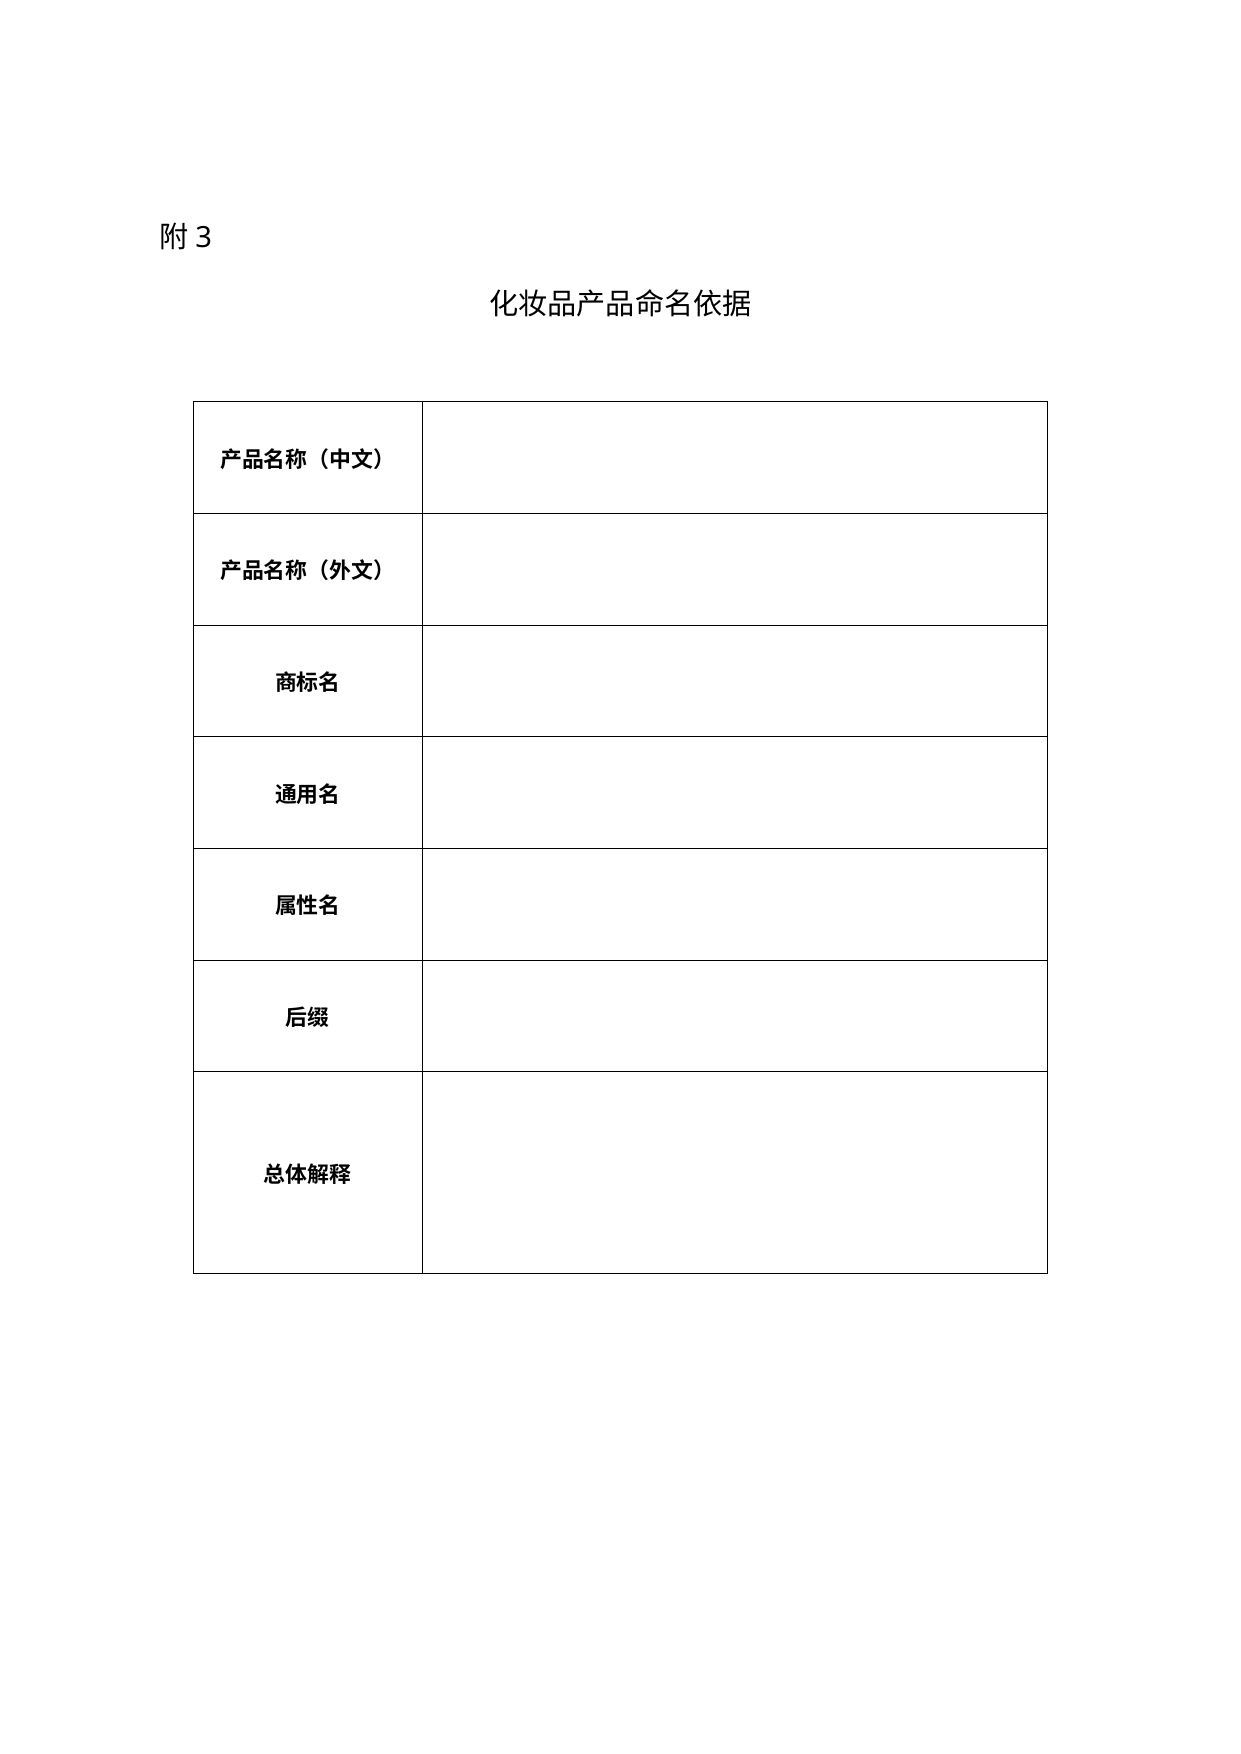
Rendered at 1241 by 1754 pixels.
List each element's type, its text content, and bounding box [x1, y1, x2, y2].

text 化妆品产品命名依据 [159, 268, 1081, 334]
table_cell [423, 626, 1047, 736]
table_cell 后缀 [194, 961, 422, 1071]
text 附 3 [159, 202, 1081, 268]
table_header 产品名称（中文） [194, 402, 422, 513]
table_cell 产品名称（外文） [194, 514, 422, 624]
table_cell [423, 961, 1047, 1071]
table_cell [423, 1072, 1047, 1273]
table_cell [423, 849, 1047, 959]
table_cell [423, 737, 1047, 848]
table_cell 总体解释 [194, 1072, 422, 1273]
table_cell [423, 514, 1047, 624]
table_header [423, 402, 1047, 513]
table_cell 属性名 [194, 849, 422, 959]
table_cell 通用名 [194, 737, 422, 848]
table_cell 商标名 [194, 626, 422, 736]
